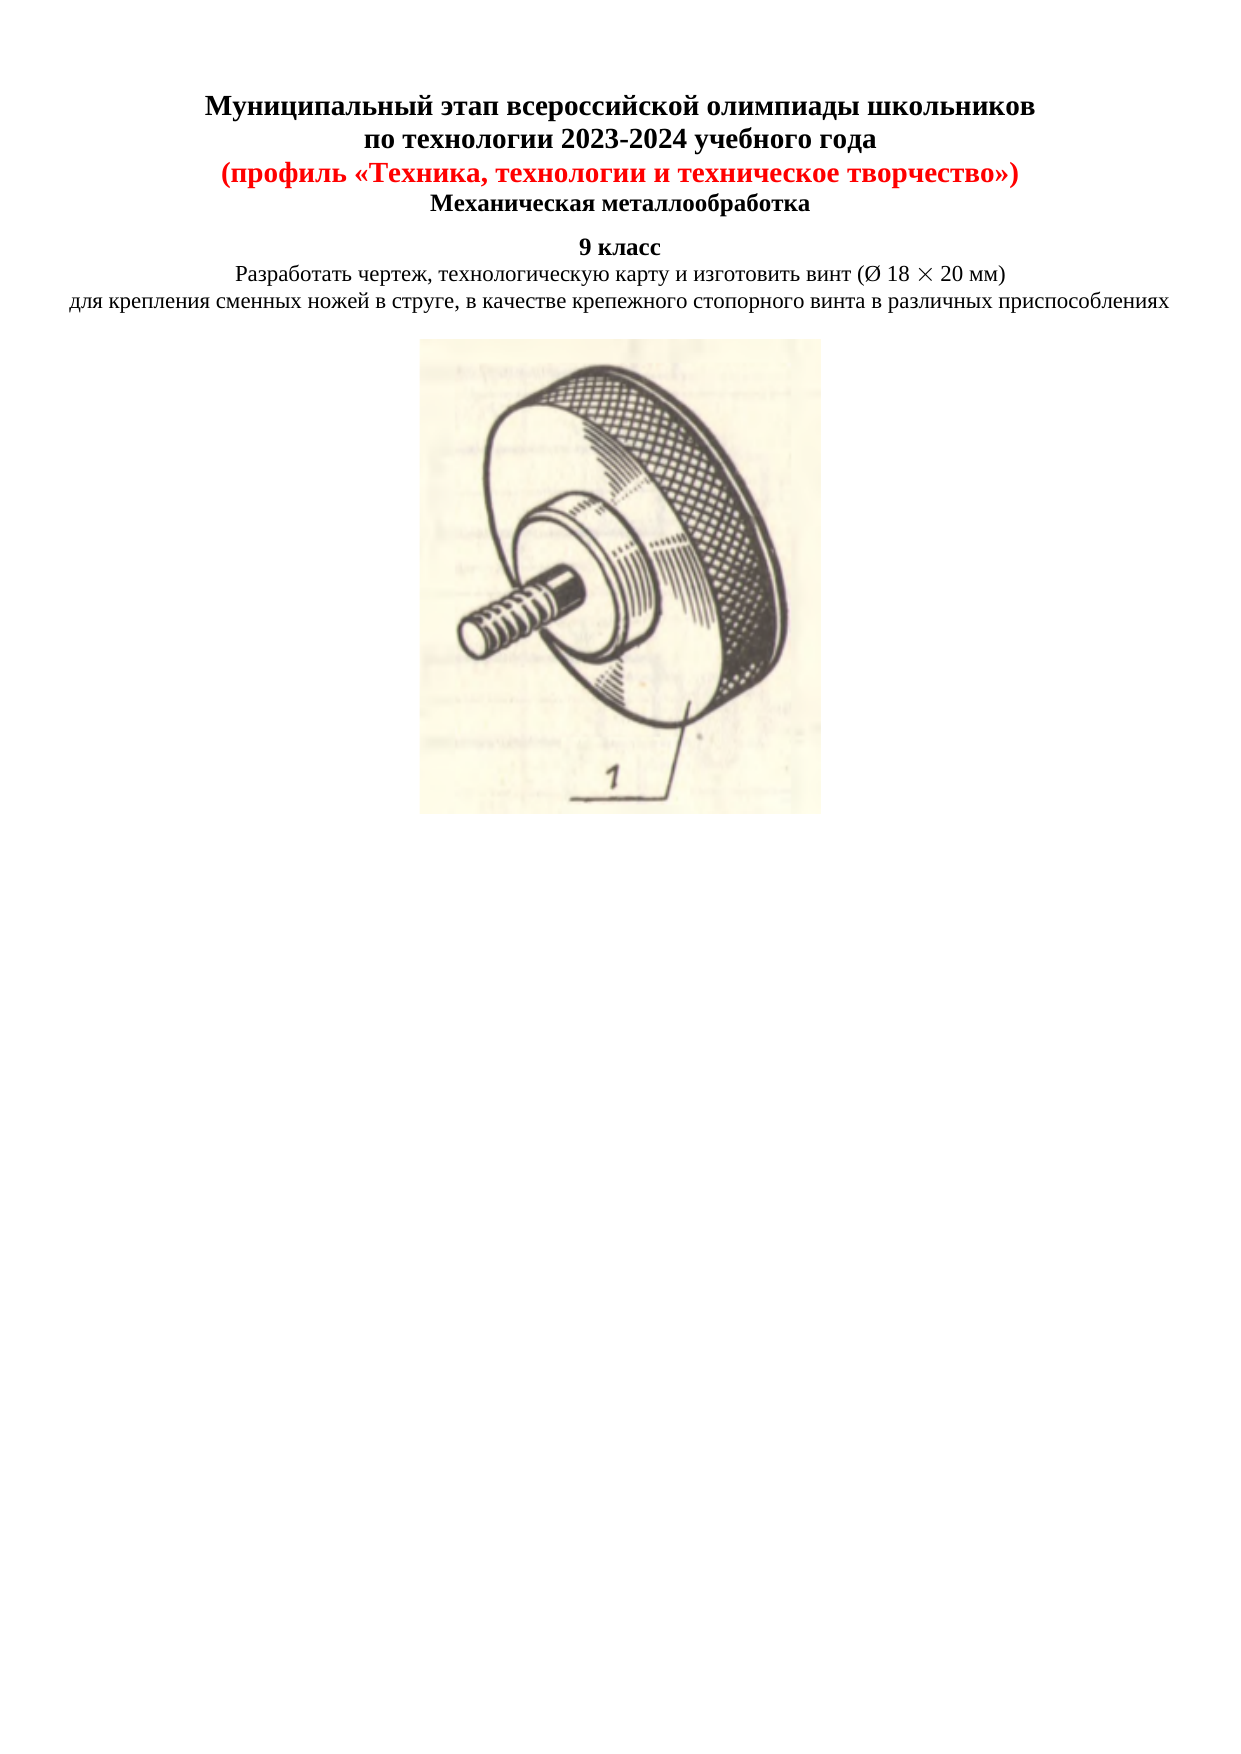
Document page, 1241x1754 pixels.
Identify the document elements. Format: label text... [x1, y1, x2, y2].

text для крепления сменных ножей в струге, в качестве крепежного стопорного винта в различных приспособлениях [65, 287, 1175, 313]
text Механическая металлообработка [65, 188, 1175, 217]
text (профиль «Техника, технологии и техническое творчество») [65, 155, 1175, 188]
text Муниципальный этап всероссийской олимпиады школьников [65, 88, 1175, 121]
picture [419, 339, 821, 814]
subtitle 9 класс [71, 232, 1168, 260]
text по технологии 2023-2024 учебного года [65, 121, 1175, 155]
text Разработать чертеж, технологическую карту и изготовить винт (Ø 18 20 мм) [65, 260, 1175, 287]
